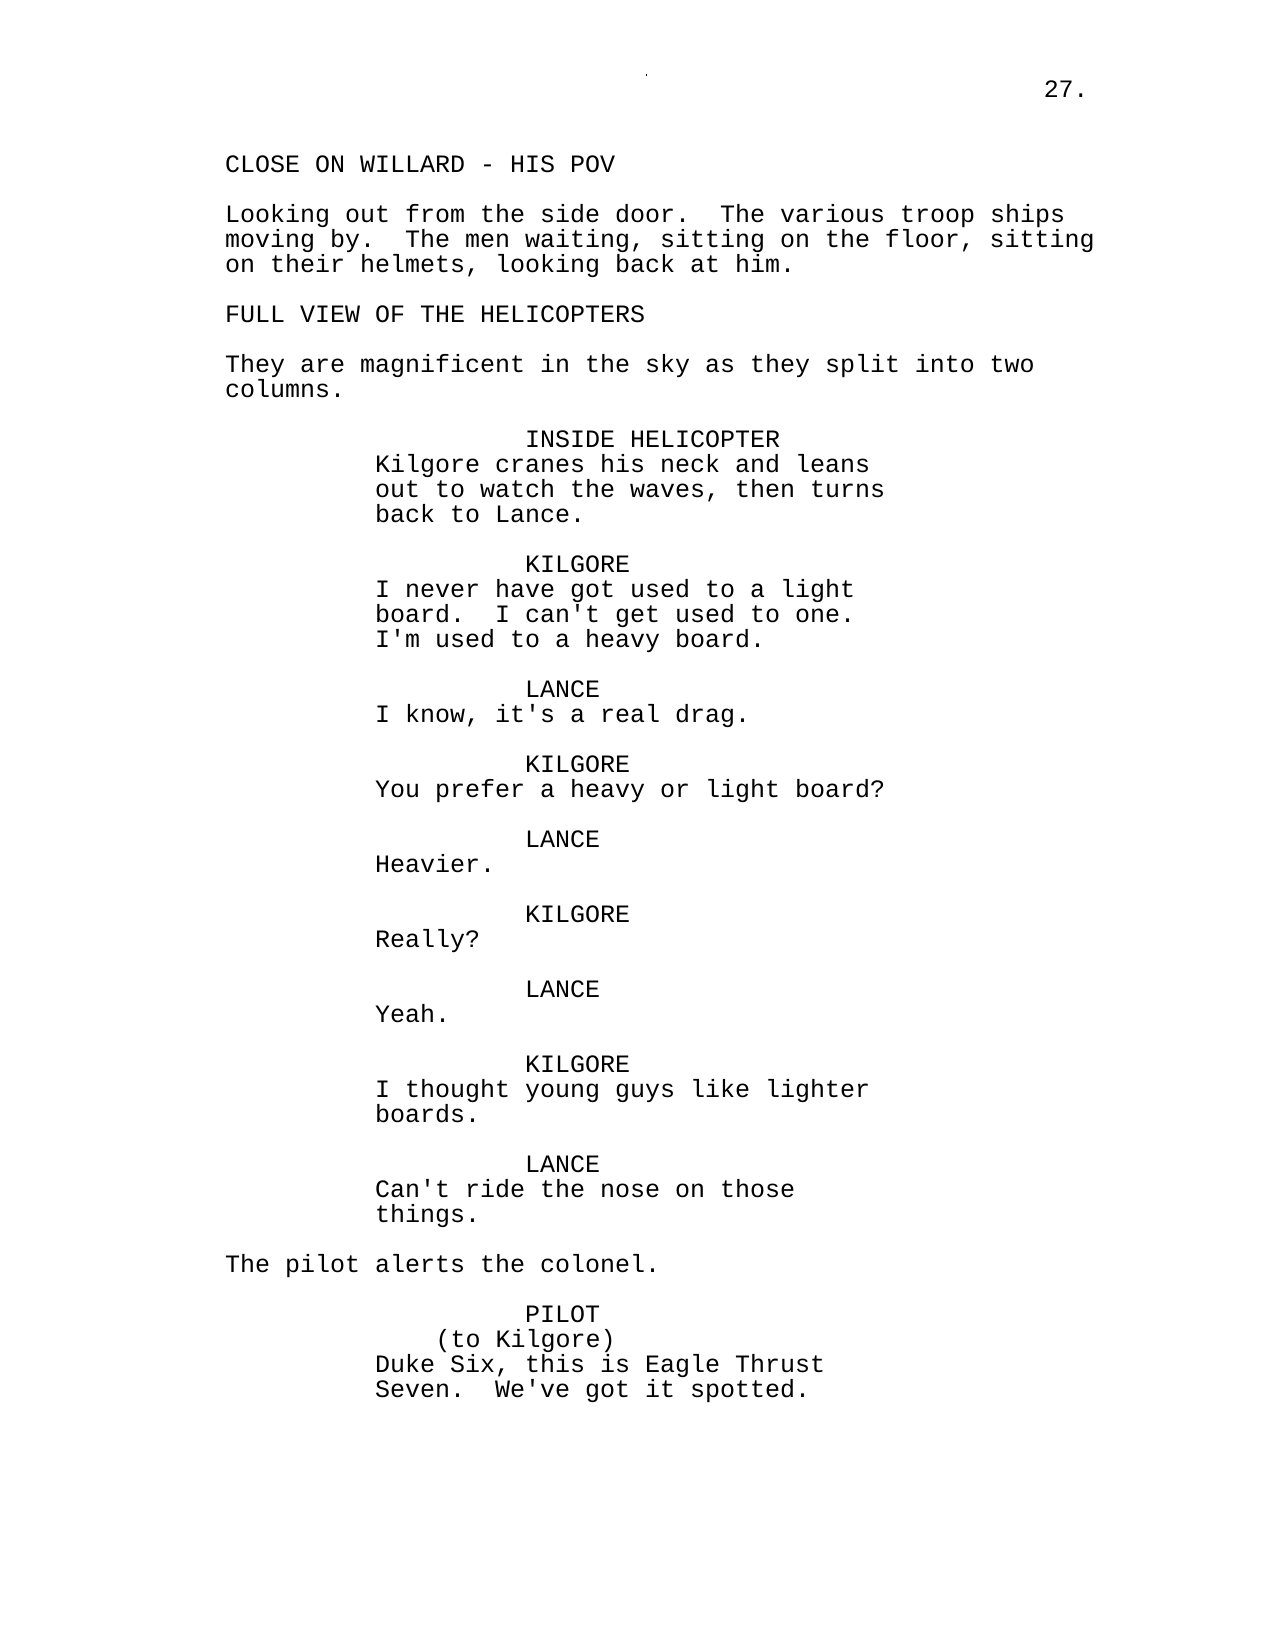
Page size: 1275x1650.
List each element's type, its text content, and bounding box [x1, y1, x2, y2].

text PILOT [525, 1302, 1105, 1327]
text FULL VIEW OF THE HELICOPTERS [225, 302, 1105, 327]
text The pilot alerts the colonel. [225, 1252, 1105, 1277]
text KILGORE [525, 1052, 1105, 1077]
text I never have got used to a light [375, 577, 1105, 602]
text Can't ride the nose on those things. [375, 1177, 810, 1227]
text INSIDE HELICOPTER [525, 427, 1105, 452]
text out to watch the waves, then turns [375, 477, 1105, 502]
text LANCE [525, 977, 1105, 1002]
text Really? [375, 927, 501, 952]
text LANCE [525, 677, 1105, 702]
text KILGORE [525, 552, 1105, 577]
text I know, it's a real drag. [375, 702, 1105, 727]
text board. I can't get used to one. [375, 602, 1105, 627]
text KILGORE [525, 752, 1105, 777]
text Kilgore cranes his neck and leans [375, 452, 1105, 477]
text CLOSE ON WILLARD - HIS POV [225, 152, 1105, 177]
text Yeah. [375, 1002, 501, 1027]
text Looking out from the side door. The various troop ships moving by. The men waiting, sitting on the floor, sitting on their helmets, looking back at him. [225, 202, 1105, 277]
text You prefer a heavy or light board? [375, 777, 1105, 802]
text KILGORE [525, 902, 1105, 927]
text LANCE [525, 1152, 1105, 1177]
text I'm used to a heavy board. [375, 627, 1105, 652]
text Duke Six, this is Eagle Thrust Seven. We've got it spotted. [375, 1352, 840, 1402]
text back to Lance. [375, 502, 1105, 527]
text LANCE [525, 827, 1105, 852]
text I thought young guys like lighter boards. [375, 1077, 885, 1127]
text Heavier. [375, 852, 501, 877]
text They are magnificent in the sky as they split into two columns. [225, 352, 1050, 402]
text (to Kilgore) [435, 1327, 1105, 1352]
text 27. [1044, 77, 1105, 102]
